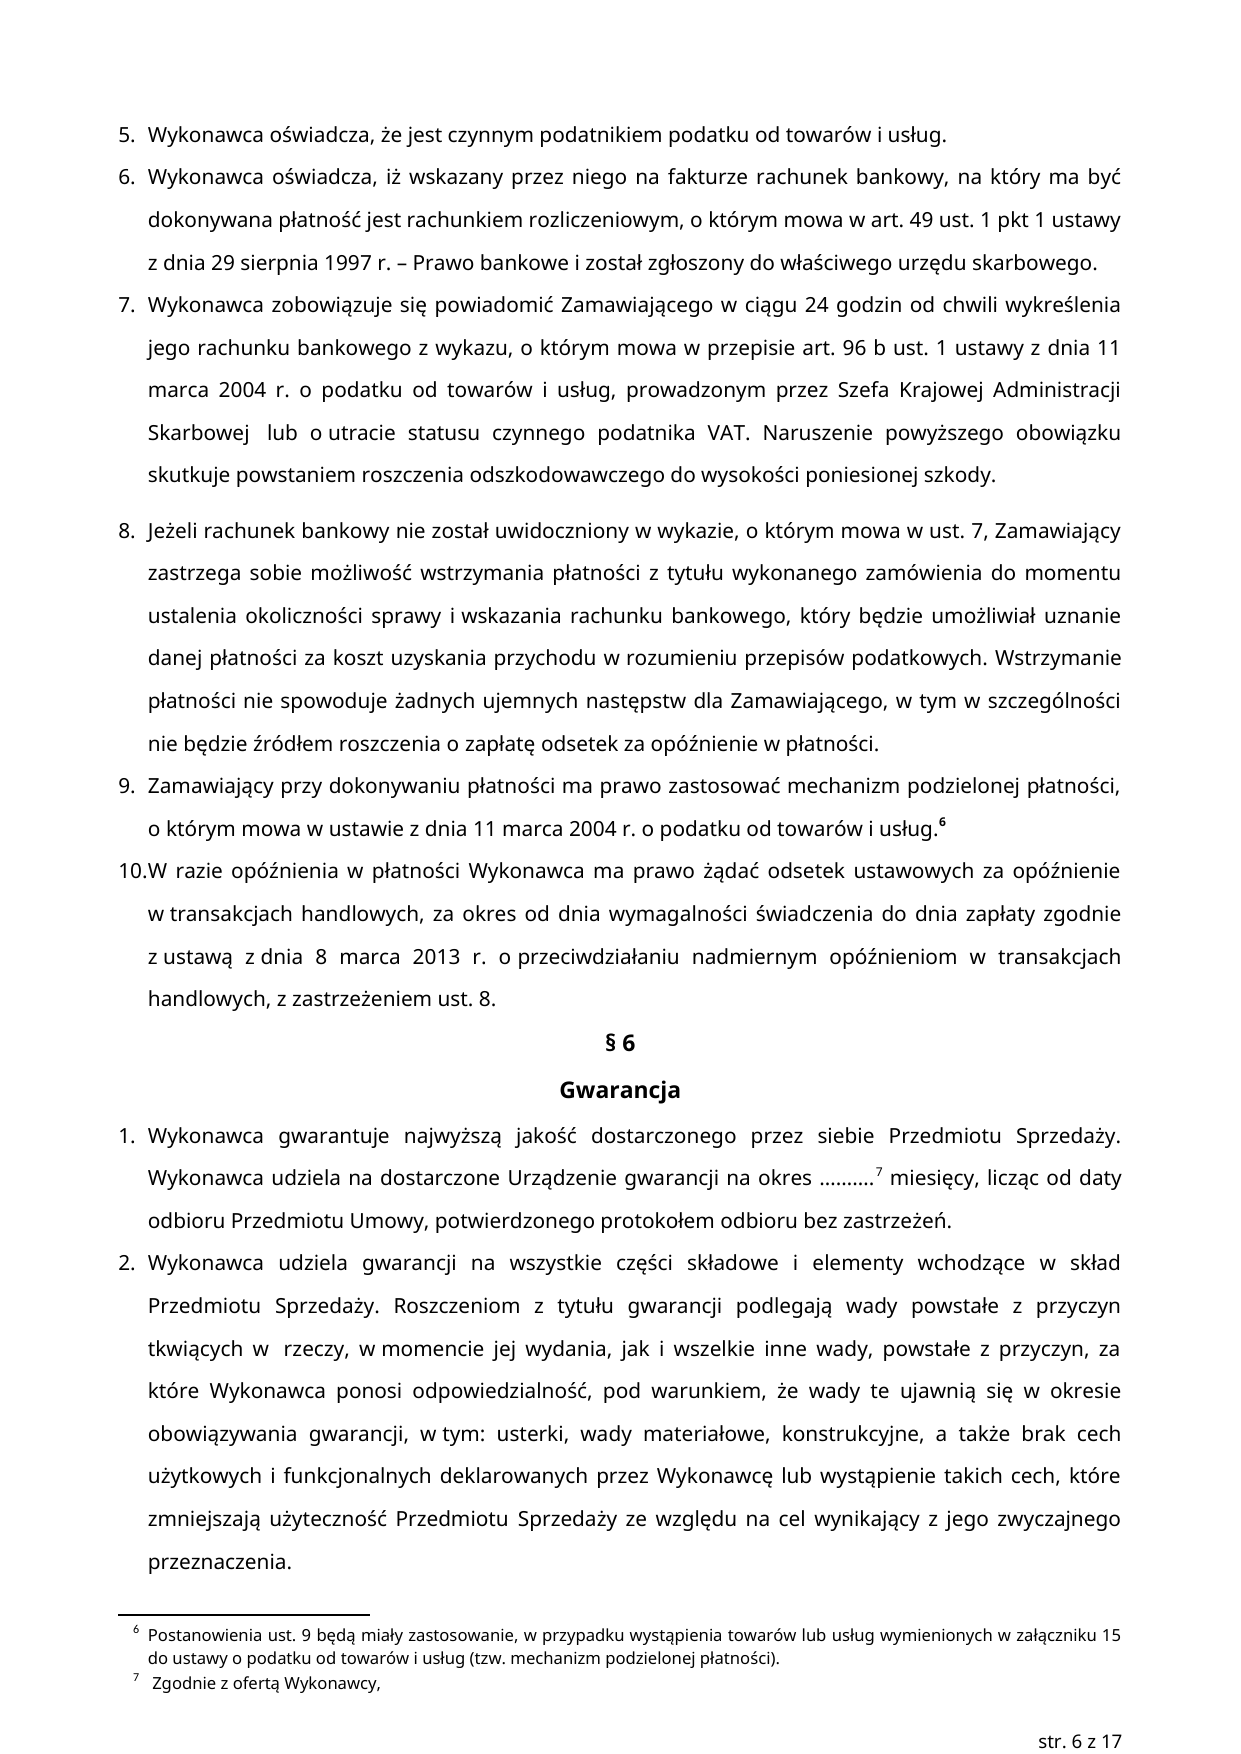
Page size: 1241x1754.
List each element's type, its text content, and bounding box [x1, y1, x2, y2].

list Wykonawca zobowiązuje się powiadomić Zamawiającego w ciągu 24 godzin od chwili wykreślenia jego rachunku bankowego z wykazu, o którym mowa w przepisie art. 96 b ust. 1 ustawy z dnia 11 marca 2004 r. o podatku od towarów i usług, prowadzonym przez Szefa Krajowej Administracji Skarbowej lub o utracie statusu czynnego podatnika VAT. Naruszenie powyższego obowiązku skutkuje powstaniem roszczenia odszkodowawczego do wysokości poniesionej szkody. [118, 290, 1122, 489]
list Zamawiający przy dokonywaniu płatności ma prawo zastosować mechanizm podzielonej płatności, o którym mowa w ustawie z dnia 11 marca 2004 r. o podatku od towarów i usług. [118, 771, 1122, 842]
subtitle Wykonawca gwarantuje najwyższą jakość dostarczonego przez siebie Przedmiotu Sprzedaży. Wykonawca udziela na dostarczone Urządzenie gwarancji na okres ………. miesięcy, licząc od daty odbioru Przedmiotu Umowy, potwierdzonego protokołem odbioru bez zastrzeżeń. [118, 1121, 1122, 1234]
list Wykonawca oświadcza, iż wskazany przez niego na fakturze rachunek bankowy, na który ma być dokonywana płatność jest rachunkiem rozliczeniowym, o którym mowa w art. 49 ust. 1 pkt 1 ustawy z dnia 29 sierpnia 1997 r. – Prawo bankowe i został zgłoszony do właściwego urzędu skarbowego. [118, 162, 1122, 276]
subtitle Wykonawca udziela gwarancji na wszystkie części składowe i elementy wchodzące w skład Przedmiotu Sprzedaży. Roszczeniom z tytułu gwarancji podlegają wady powstałe z przyczyn tkwiących w rzeczy, w momencie jej wydania, jak i wszelkie inne wady, powstałe z przyczyn, za które Wykonawca ponosi odpowiedzialność, pod warunkiem, że wady te ujawnią się w okresie obowiązywania gwarancji, w tym: usterki, wady materiałowe, konstrukcyjne, a także brak cech użytkowych i funkcjonalnych deklarowanych przez Wykonawcę lub wystąpienie takich cech, które zmniejszają użyteczność Przedmiotu Sprzedaży ze względu na cel wynikający z jego zwyczajnego przeznaczenia. [118, 1248, 1122, 1575]
text § 6 [118, 1027, 1122, 1058]
list Jeżeli rachunek bankowy nie został uwidoczniony w wykazie, o którym mowa w ust. 7, Zamawiający zastrzega sobie możliwość wstrzymania płatności z tytułu wykonanego zamówienia do momentu ustalenia okoliczności sprawy i wskazania rachunku bankowego, który będzie umożliwiał uznanie danej płatności za koszt uzyskania przychodu w rozumieniu przepisów podatkowych. Wstrzymanie płatności nie spowoduje żadnych ujemnych następstw dla Zamawiającego, w tym w szczególności nie będzie źródłem roszczenia o zapłatę odsetek za opóźnienie w płatności. [118, 516, 1122, 757]
list Wykonawca oświadcza, że jest czynnym podatnikiem podatku od towarów i usług. [118, 120, 1122, 148]
list W razie opóźnienia w płatności Wykonawca ma prawo żądać odsetek ustawowych za opóźnienie w transakcjach handlowych, za okres od dnia wymagalności świadczenia do dnia zapłaty zgodnie z ustawą z dnia 8 marca 2013 r. o przeciwdziałaniu nadmiernym opóźnieniom w transakcjach handlowych, z zastrzeżeniem ust. 8. [118, 857, 1122, 1013]
text Gwarancja [118, 1074, 1122, 1105]
